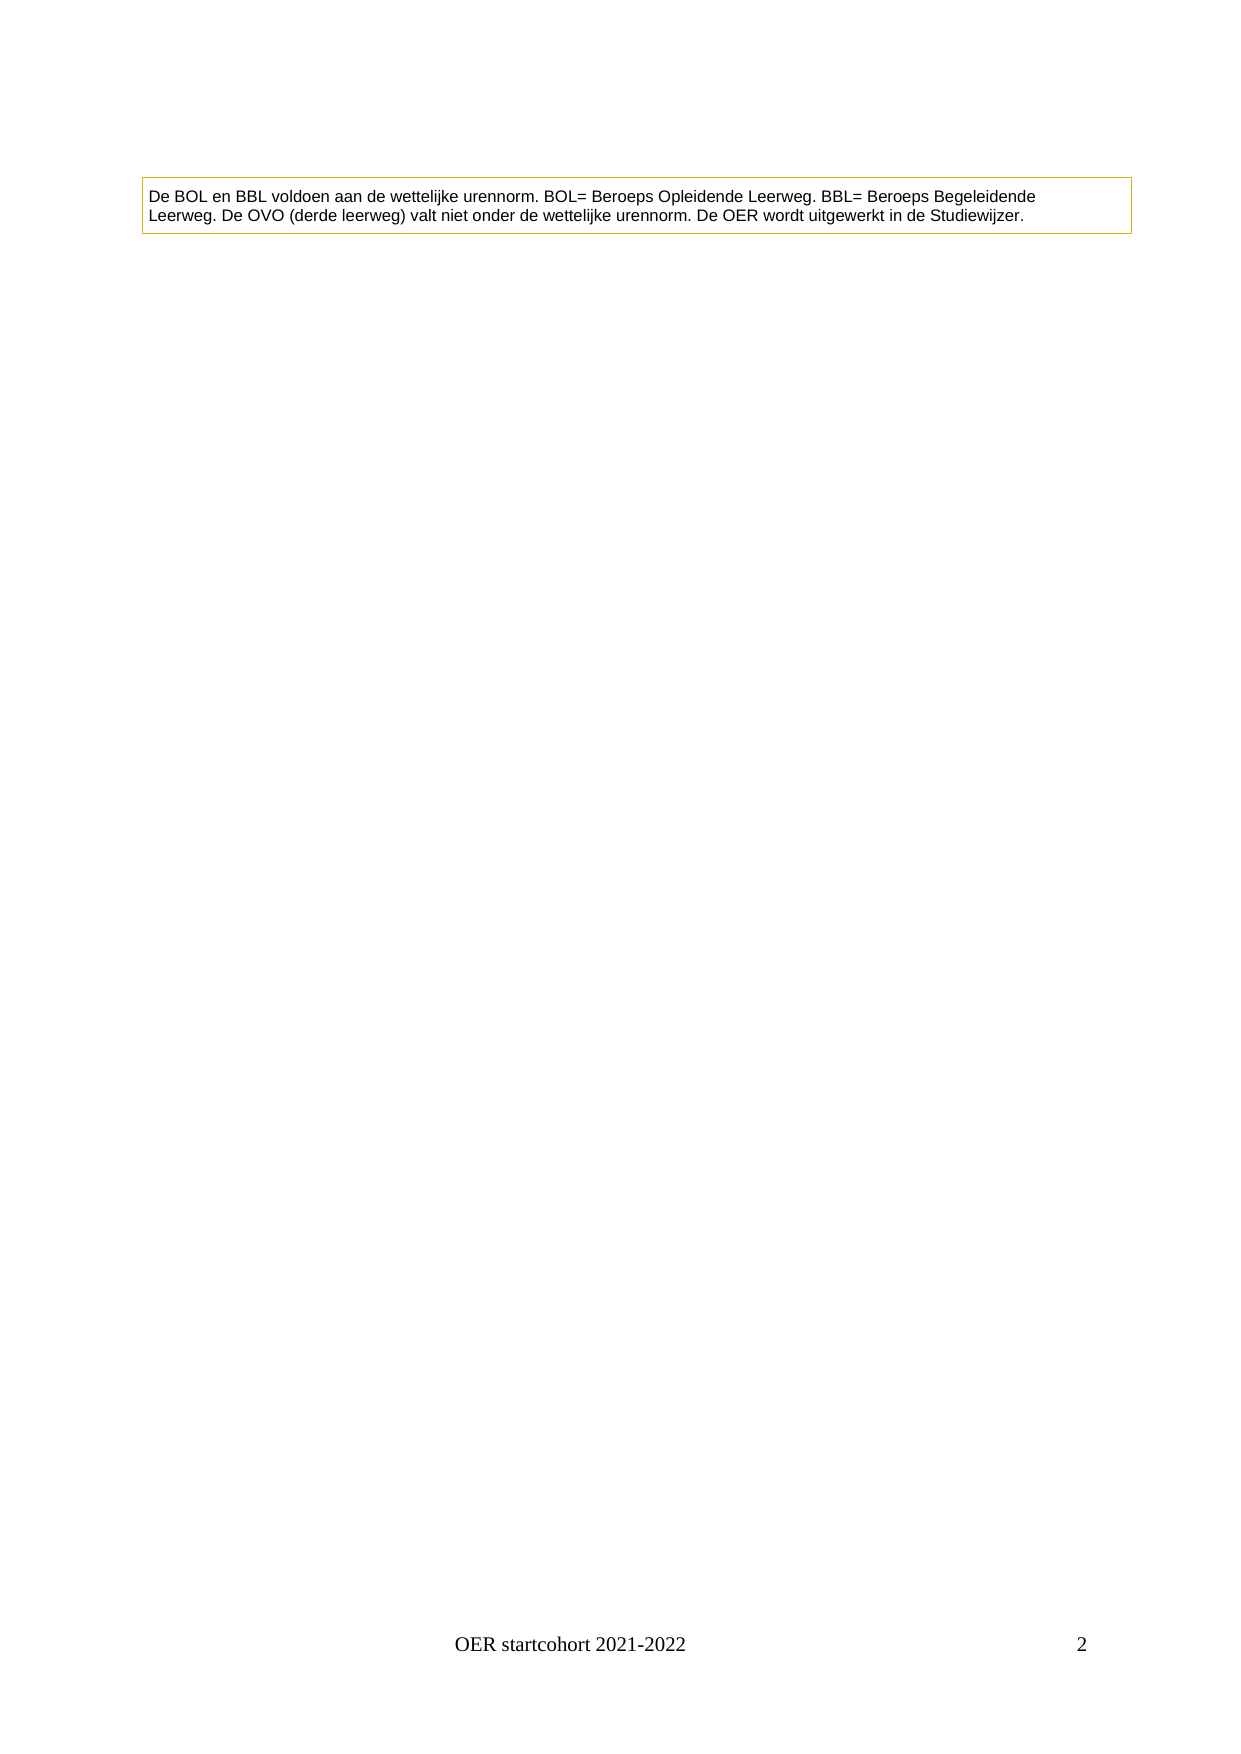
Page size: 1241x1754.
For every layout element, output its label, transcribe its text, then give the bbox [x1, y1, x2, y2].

table_cell De BOL en BBL voldoen aan de wettelijke urennorm. BOL= Beroeps Opleidende Leerweg. BBL= Beroeps Begeleidende Leerweg. De OVO (derde leerweg) valt niet onder de wettelijke urennorm. De OER wordt uitgewerkt in de Studiewijzer. [143, 178, 1131, 233]
